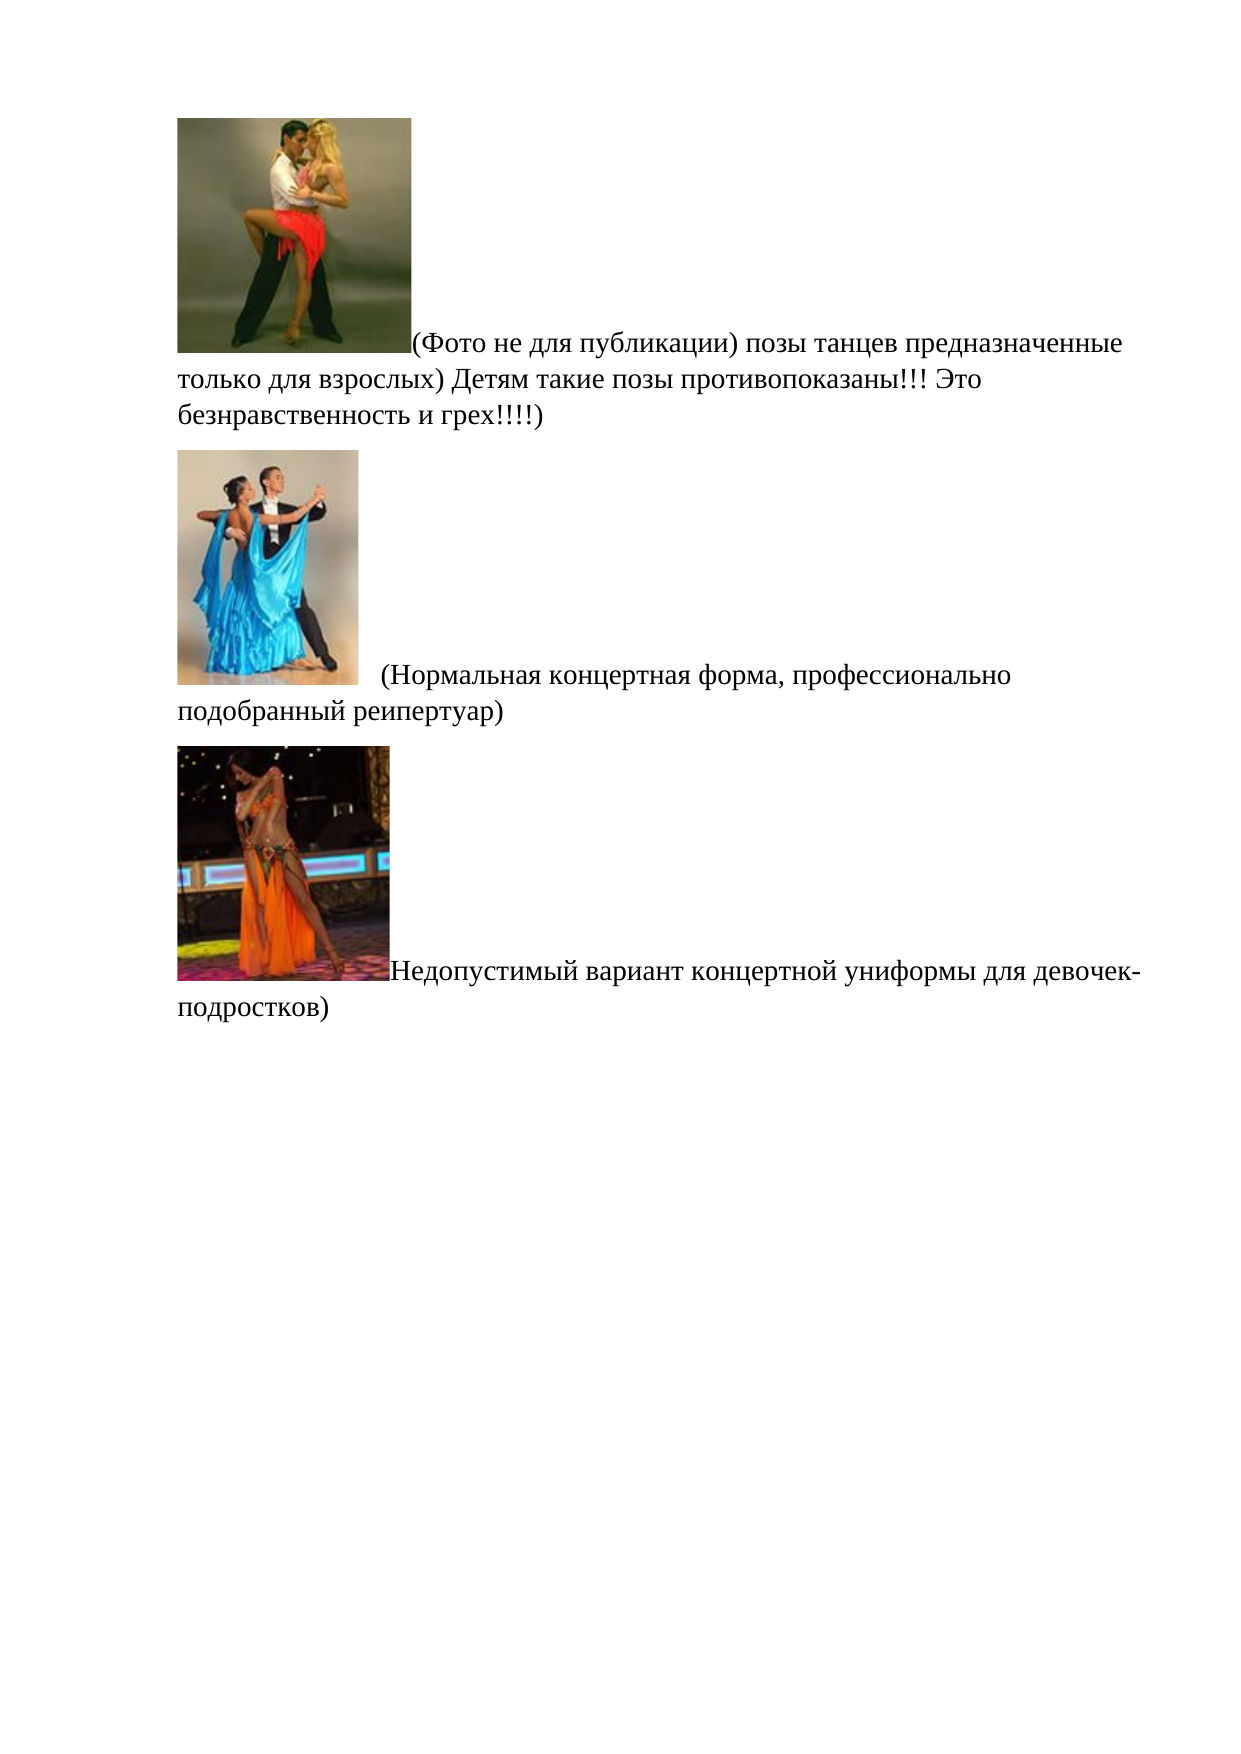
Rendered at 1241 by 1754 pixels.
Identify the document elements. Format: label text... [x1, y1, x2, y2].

picture [177, 118, 412, 353]
text (Нормальная концертная форма, профессионально подобранный реипертуар) [177, 450, 1152, 727]
picture [177, 746, 390, 981]
text Недопустимый вариант концертной униформы для девочек-подростков) [177, 746, 1152, 1023]
text (Фото не для публикации) позы танцев предназначенные только для взрослых) Детям такие позы противопоказаны!!! Это безнравственность и грех!!!!) [177, 118, 1152, 431]
picture [177, 450, 359, 685]
